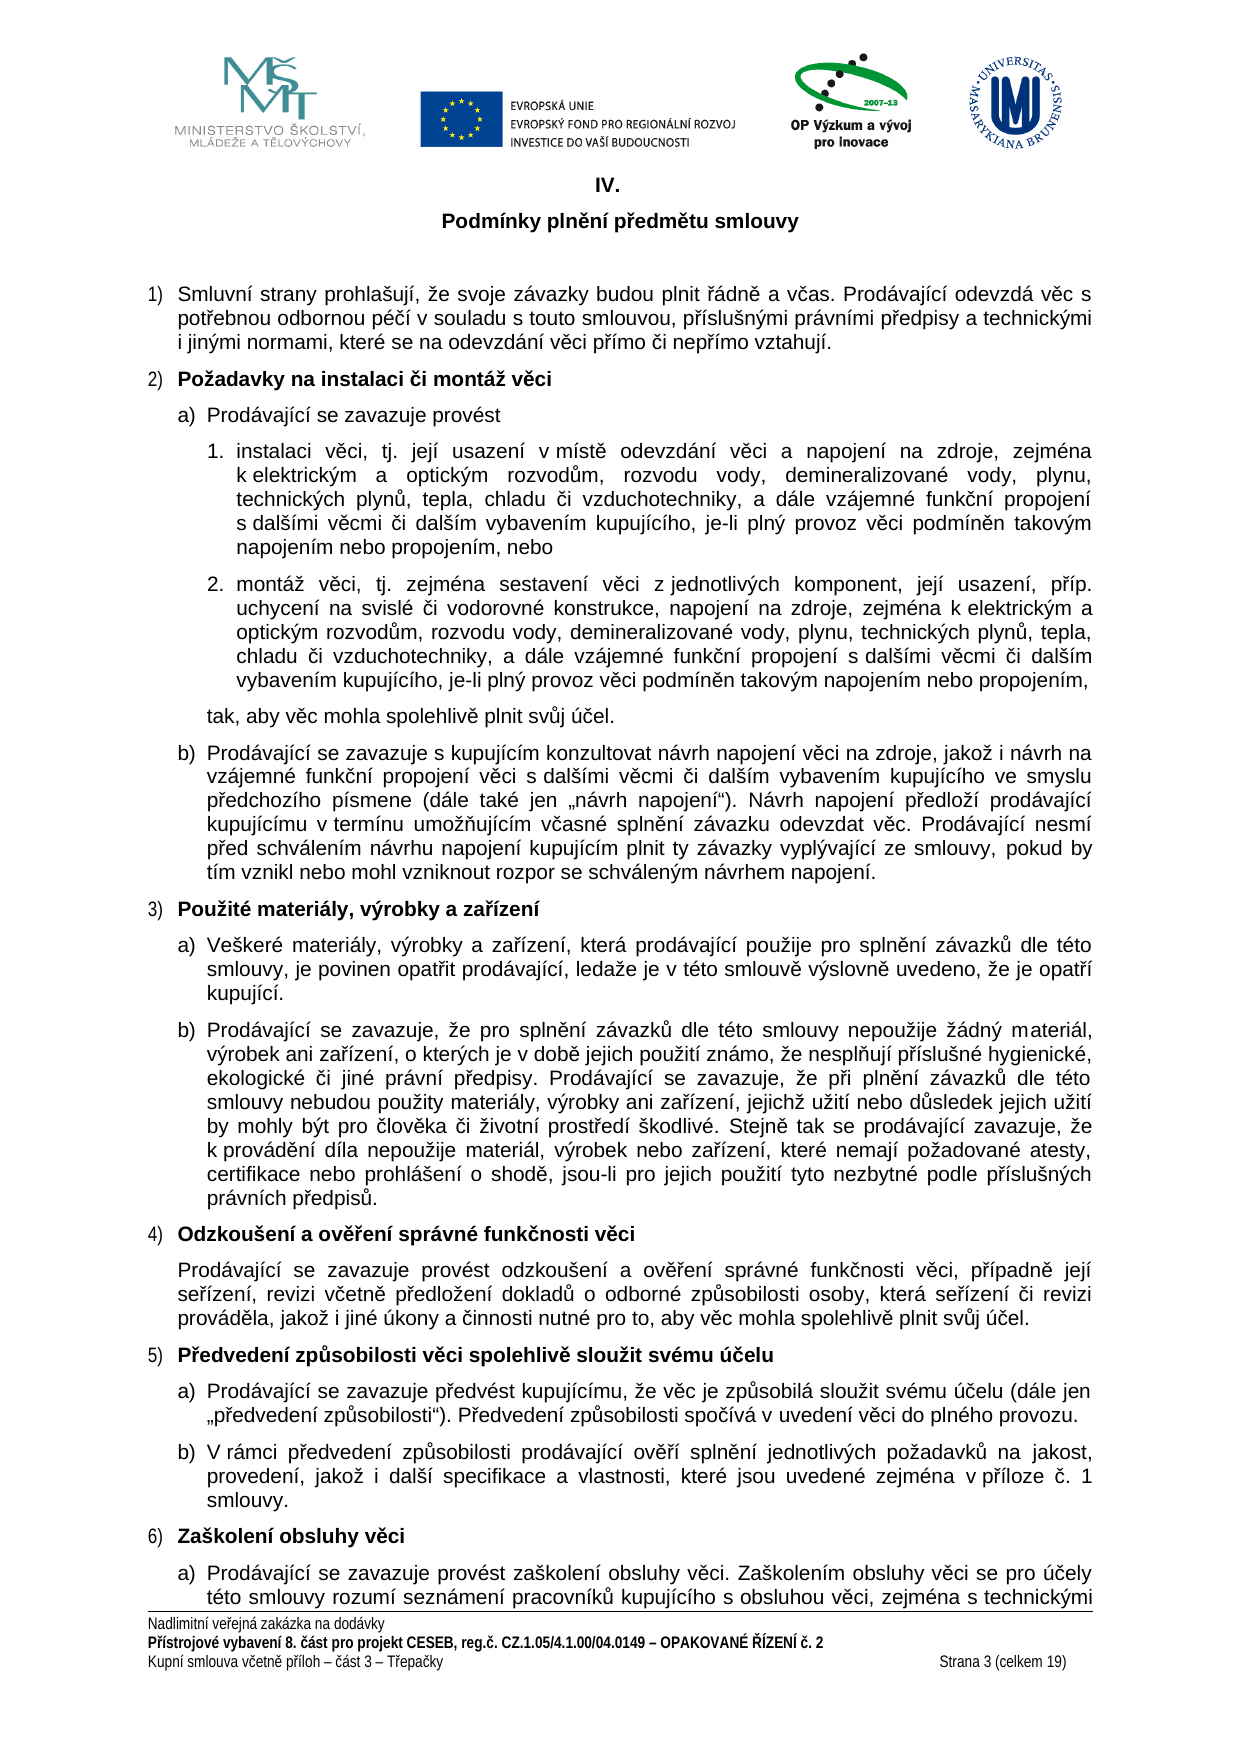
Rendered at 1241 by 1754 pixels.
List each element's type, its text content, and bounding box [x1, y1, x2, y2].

list Použité materiály, výrobky a zařízení [148, 897, 1093, 921]
list V rámci předvedení způsobilosti prodávající ověří splnění jednotlivých požadavků na jakost, provedení, jakož i další specifikace a vlastnosti, které jsou uvedené zejména v příloze č. 1 smlouvy. [177, 1440, 1093, 1512]
text Podmínky plnění předmětu smlouvy [148, 209, 1093, 233]
list Předvedení způsobilosti věci spolehlivě sloužit svému účelu [148, 1343, 1093, 1367]
list instalaci věci, tj. její usazení v místě odevzdání věci a napojení na zdroje, zejména k elektrickým a optickým rozvodům, rozvodu vody, demineralizované vody, plynu, technických plynů, tepla, chladu či vzduchotechniky, a dále vzájemné funkční propojení s dalšími věcmi či dalším vybavením kupujícího, je-li plný provoz věci podmíněn takovým napojením nebo propojením, nebo [207, 439, 1093, 559]
list Prodávající se zavazuje předvést kupujícímu, že věc je způsobilá sloužit svému účelu (dále jen „předvedení způsobilosti“). Předvedení způsobilosti spočívá v uvedení věci do plného provozu. [177, 1379, 1093, 1427]
list Požadavky na instalaci či montáž věci [148, 366, 1093, 390]
text Prodávající se zavazuje provést odzkoušení a ověření správné funkčnosti věci, případně její seřízení, revizi včetně předložení dokladů o odborné způsobilosti osoby, která seřízení či revizi prováděla, jakož i jiné úkony a činnosti nutné pro to, aby věc mohla spolehlivě plnit svůj účel. [177, 1258, 1093, 1330]
list Prodávající se zavazuje, že pro splnění závazků dle této smlouvy nepoužije žádný materiál, výrobek ani zařízení, o kterých je v době jejich použití známo, že nesplňují příslušné hygienické, ekologické či jiné právní předpisy. Prodávající se zavazuje, že při plnění závazků dle této smlouvy nebudou použity materiály, výrobky ani zařízení, jejichž užití nebo důsledek jejich užití by mohly být pro člověka či životní prostředí škodlivé. Stejně tak se prodávající zavazuje, že k provádění díla nepoužije materiál, výrobek nebo zařízení, které nemají požadované atesty, certifikace nebo prohlášení o shodě, jsou-li pro jejich použití tyto nezbytné podle příslušných právních předpisů. [177, 1018, 1093, 1209]
list Zaškolení obsluhy věci [148, 1524, 1093, 1548]
picture [147, 29, 1092, 173]
list Prodávající se zavazuje provést [177, 403, 1093, 427]
text tak, aby věc mohla spolehlivě plnit svůj účel. [207, 704, 1093, 728]
list Prodávající se zavazuje s kupujícím konzultovat návrh napojení věci na zdroje, jakož i návrh na vzájemné funkční propojení věci s dalšími věcmi či dalším vybavením kupujícího ve smyslu předchozího písmene (dále také jen „návrh napojení“). Návrh napojení předloží prodávající kupujícímu v termínu umožňujícím včasné splnění závazku odevzdat věc. Prodávající nesmí před schválením návrhu napojení kupujícím plnit ty závazky vyplývající ze smlouvy, pokud by tím vznikl nebo mohl vzniknout rozpor se schváleným návrhem napojení. [177, 740, 1093, 884]
list Smluvní strany prohlašují, že svoje závazky budou plnit řádně a včas. Prodávající odevzdá věc s potřebnou odbornou péčí v souladu s touto smlouvou, příslušnými právními předpisy a technickými i jinými normami, které se na odevzdání věci přímo či nepřímo vztahují. [148, 282, 1093, 354]
list Odzkoušení a ověření správné funkčnosti věci [148, 1222, 1093, 1246]
list Veškeré materiály, výrobky a zařízení, která prodávající použije pro splnění závazků dle této smlouvy, je povinen opatřit prodávající, ledaže je v této smlouvě výslovně uvedeno, že je opatří kupující. [177, 933, 1093, 1005]
list montáž věci, tj. zejména sestavení věci z jednotlivých komponent, její usazení, příp. uchycení na svislé či vodorovné konstrukce, napojení na zdroje, zejména k elektrickým a optickým rozvodům, rozvodu vody, demineralizované vody, plynu, technických plynů, tepla, chladu či vzduchotechniky, a dále vzájemné funkční propojení s dalšími věcmi či dalším vybavením kupujícího, je-li plný provoz věci podmíněn takovým napojením nebo propojením, [207, 572, 1093, 691]
